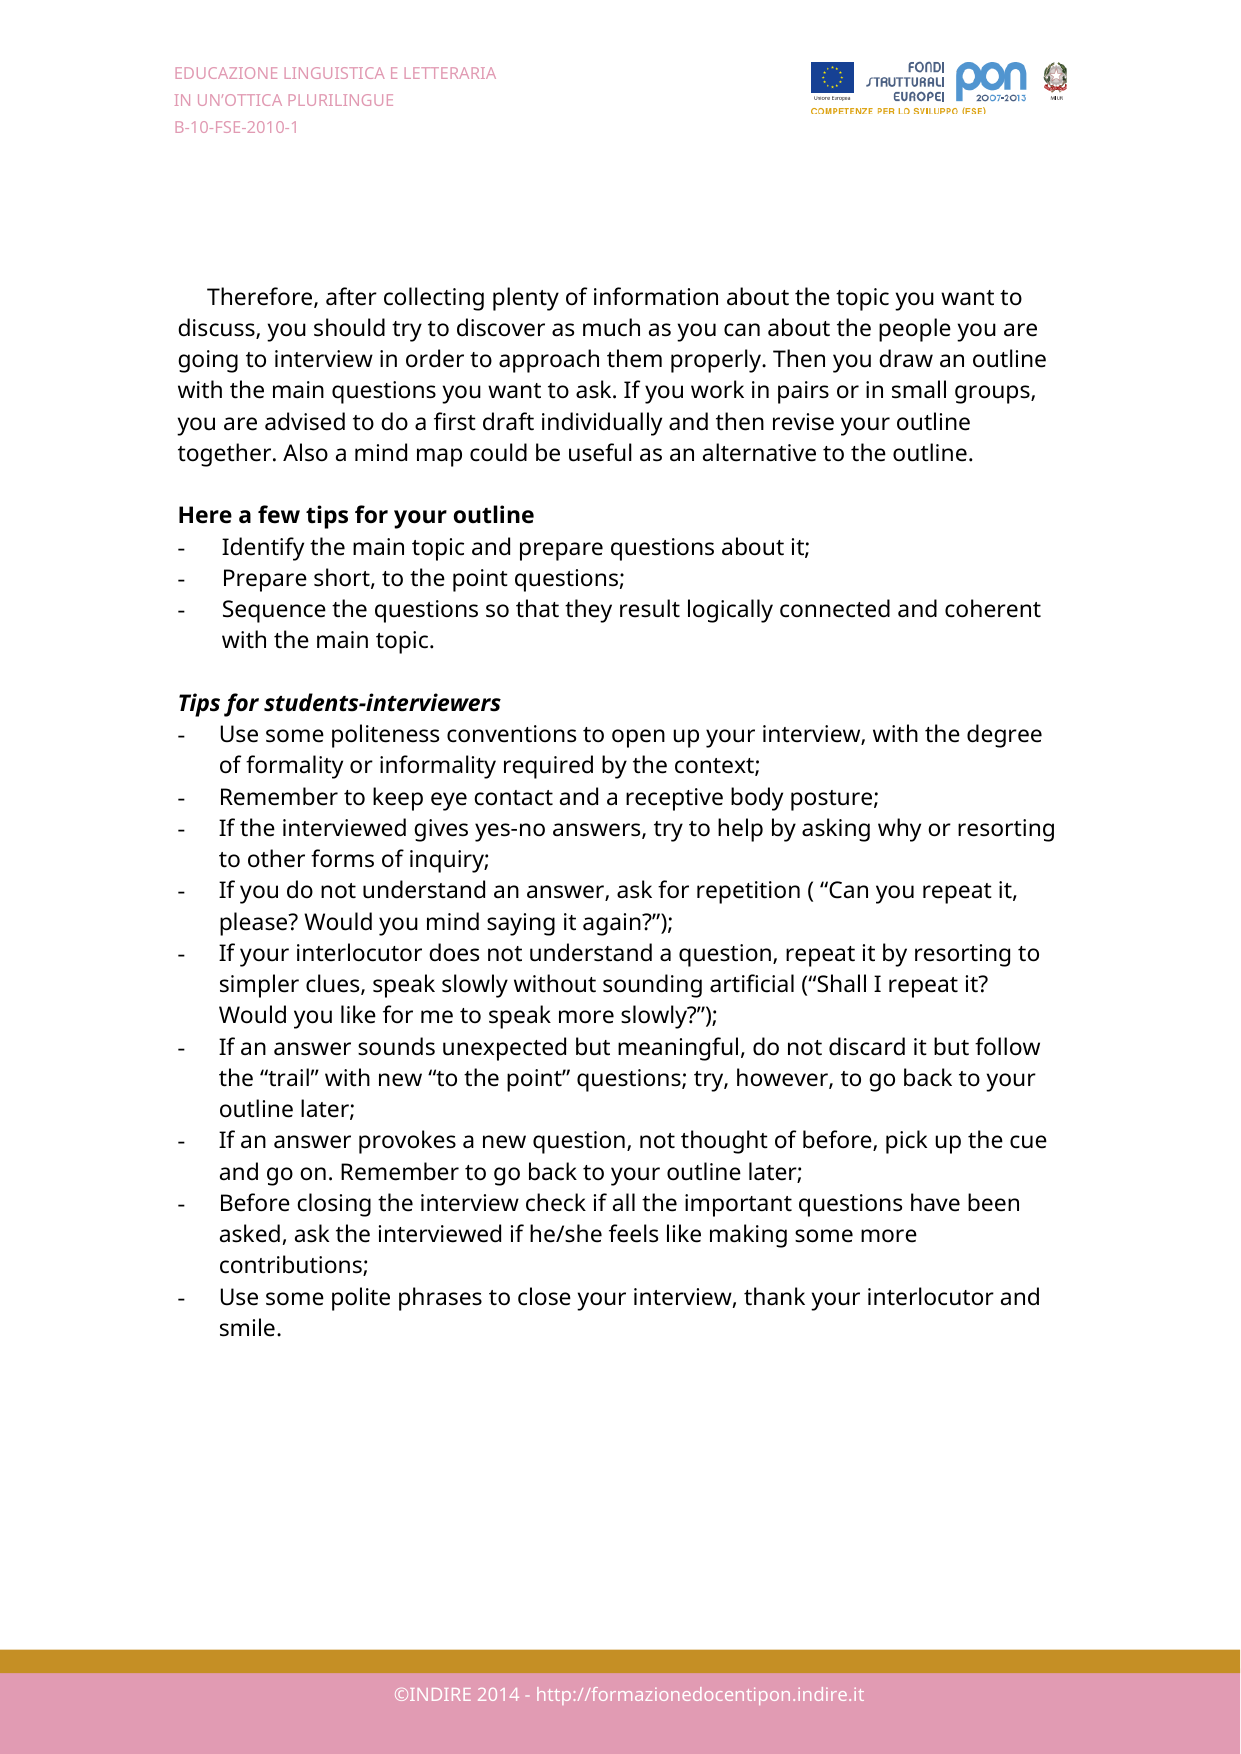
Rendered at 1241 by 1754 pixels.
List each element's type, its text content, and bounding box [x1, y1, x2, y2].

list If your interlocutor does not understand a question, repeat it by resorting to simpler clues, speak slowly without sounding artificial (“Shall I repeat it? Would you like for me to speak more slowly?”); [177, 937, 1064, 1031]
list Identify the main topic and prepare questions about it; [177, 531, 1064, 562]
list Use some politeness conventions to open up your interview, with the degree of formality or informality required by the context; [177, 718, 1064, 781]
list Prepare short, to the point questions; [177, 562, 1064, 593]
list Sequence the questions so that they result logically connected and coherent with the main topic. [177, 593, 1064, 656]
list Use some polite phrases to close your interview, thank your interlocutor and smile. [177, 1281, 1064, 1343]
list If an answer provokes a new question, not thought of before, pick up the cue and go on. Remember to go back to your outline later; [177, 1124, 1064, 1187]
list If the interviewed gives yes-no answers, try to help by asking why or resorting to other forms of inquiry; [177, 812, 1064, 874]
list Remember to keep eye contact and a receptive body posture; [177, 781, 1064, 812]
text Therefore, after collecting plenty of information about the topic you want to discuss, you should try to discover as much as you can about the people you are going to interview in order to approach them properly. Then you draw an outline with the main questions you want to ask. If you work in pairs or in small groups, you are advised to do a first draft individually and then revise your outline together. Also a mind map could be useful as an alternative to the outline. [177, 281, 1064, 468]
text Here a few tips for your outline [177, 499, 1064, 531]
list If you do not understand an answer, ask for repetition ( “Can you repeat it, please? Would you mind saying it again?”); [177, 874, 1064, 937]
list If an answer sounds unexpected but meaningful, do not discard it but follow the “trail” with new “to the point” questions; try, however, to go back to your outline later; [177, 1031, 1064, 1124]
text Tips for students-interviewers [177, 687, 1064, 718]
list Before closing the interview check if all the important questions have been asked, ask the interviewed if he/she feels like making some more contributions; [177, 1187, 1064, 1281]
